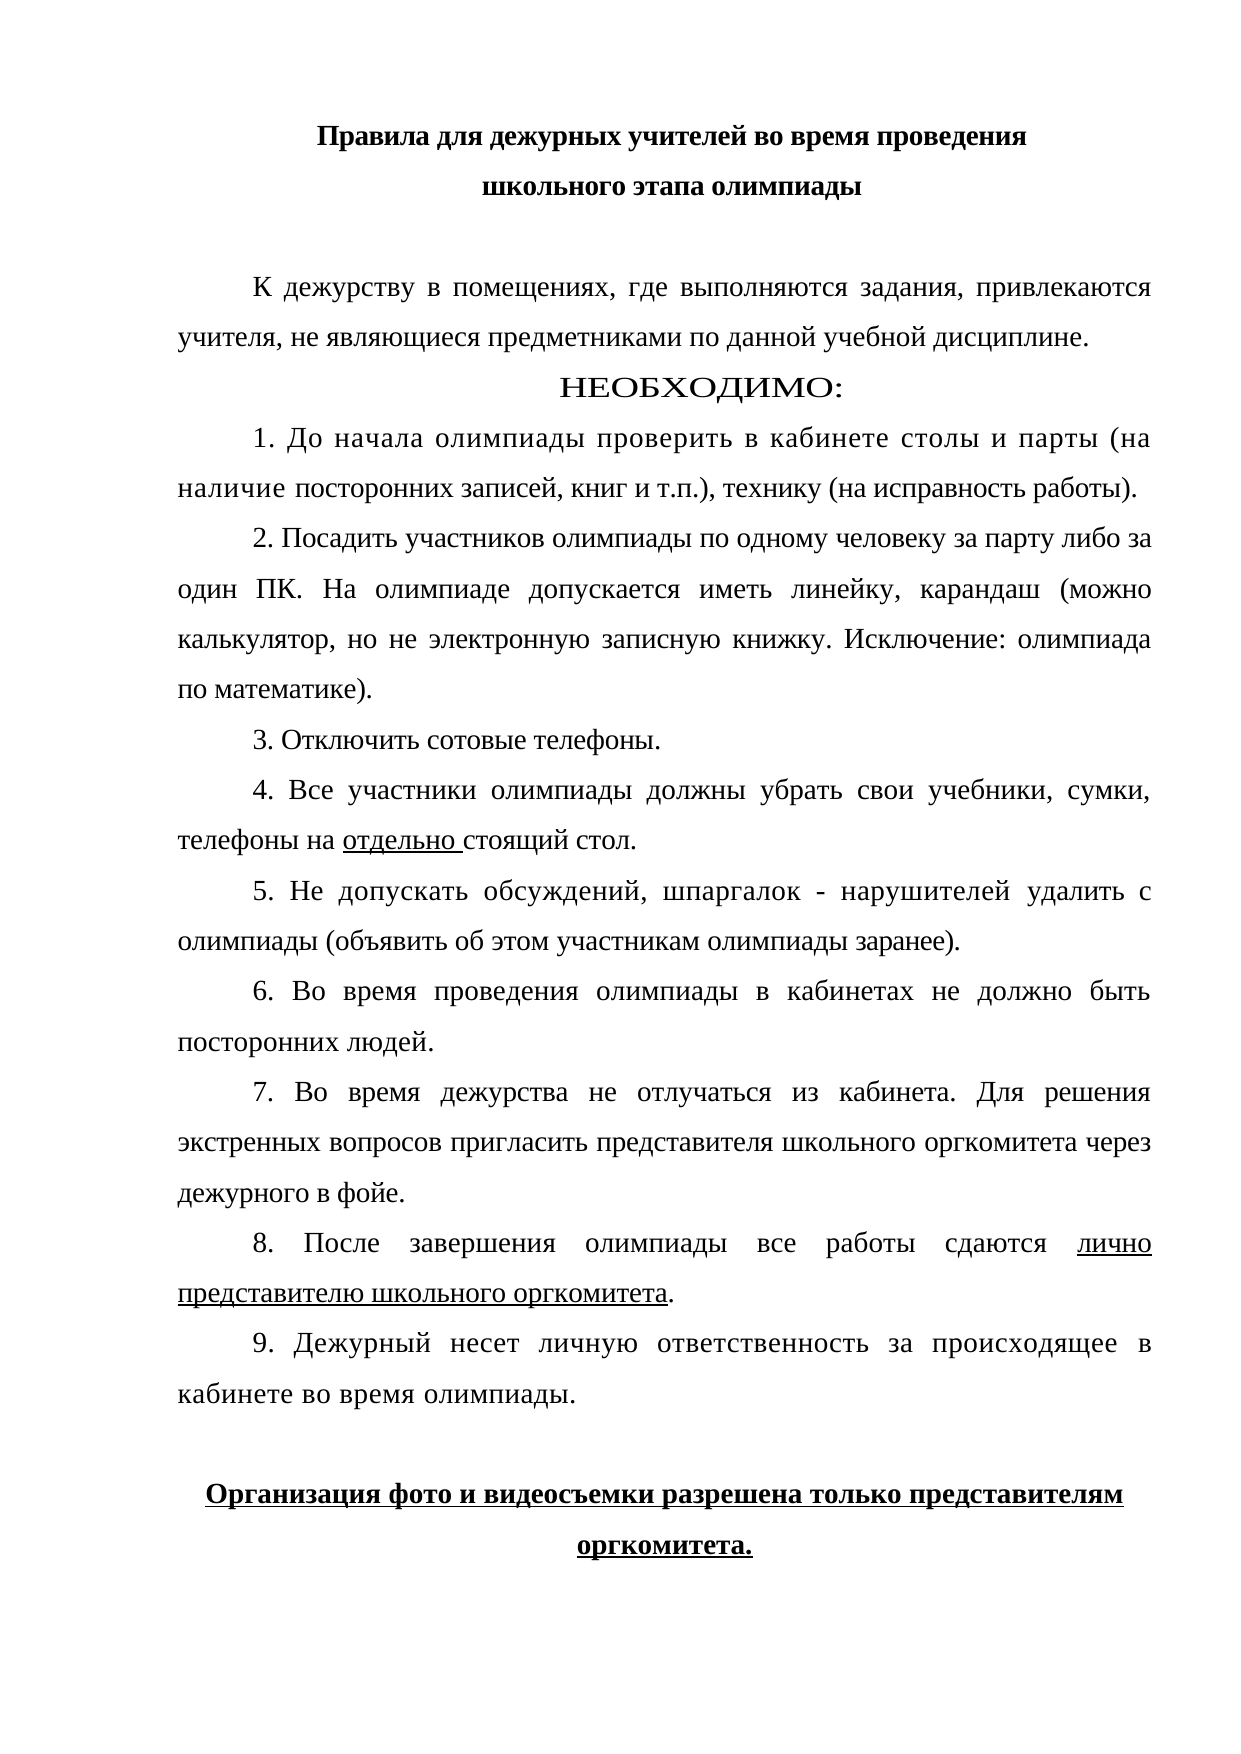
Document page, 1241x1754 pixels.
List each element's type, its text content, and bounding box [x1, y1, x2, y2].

text 5. Не допускать обсуждений, шпаргалок - нарушителей удалить с олимпиады (объявить об этом участникам олимпиады заранее). [177, 873, 1152, 957]
text Правила для дежурных учителей во время проведения [192, 118, 1152, 152]
text 8. После завершения олимпиады все работы сдаются лично представителю школьного оргкомитета. [177, 1225, 1152, 1309]
text 7. Во время дежурства не отлучаться из кабинета. Для решения экстренных вопросов пригласить представителя школьного оргкомитета через дежурного в фойе. [177, 1074, 1152, 1208]
text школьного этапа олимпиады [192, 168, 1152, 202]
text НЕОБХОДИМО: [177, 370, 1152, 403]
text 1. До начала олимпиады проверить в кабинете столы и парты (на наличие посторонних записей, книг и т.п.), технику (на исправность работы). [177, 420, 1152, 504]
text 6. Во время проведения олимпиады в кабинетах не должно быть посторонних людей. [177, 973, 1152, 1057]
text 9. Дежурный несет личную ответственность за происходящее в кабинете во время олимпиады. [177, 1326, 1152, 1409]
text Организация фото и видеосъемки разрешена только представителям оргкомитета. [177, 1477, 1152, 1560]
text 3. Отключить сотовые телефоны. [177, 722, 1152, 755]
text К дежурству в помещениях, где выполняются задания, привлекаются учителя, не являющиеся предметниками по данной учебной дисциплине. [177, 269, 1152, 353]
text 2. Посадить участников олимпиады по одному человеку за парту либо за один ПК. На олимпиаде допускается иметь линейку, карандаш (можно калькулятор, но не электронную записную книжку. Исключение: олимпиада по математике). [177, 521, 1152, 705]
text 4. Все участники олимпиады должны убрать свои учебники, сумки, телефоны на отдельно стоящий стол. [177, 772, 1152, 856]
